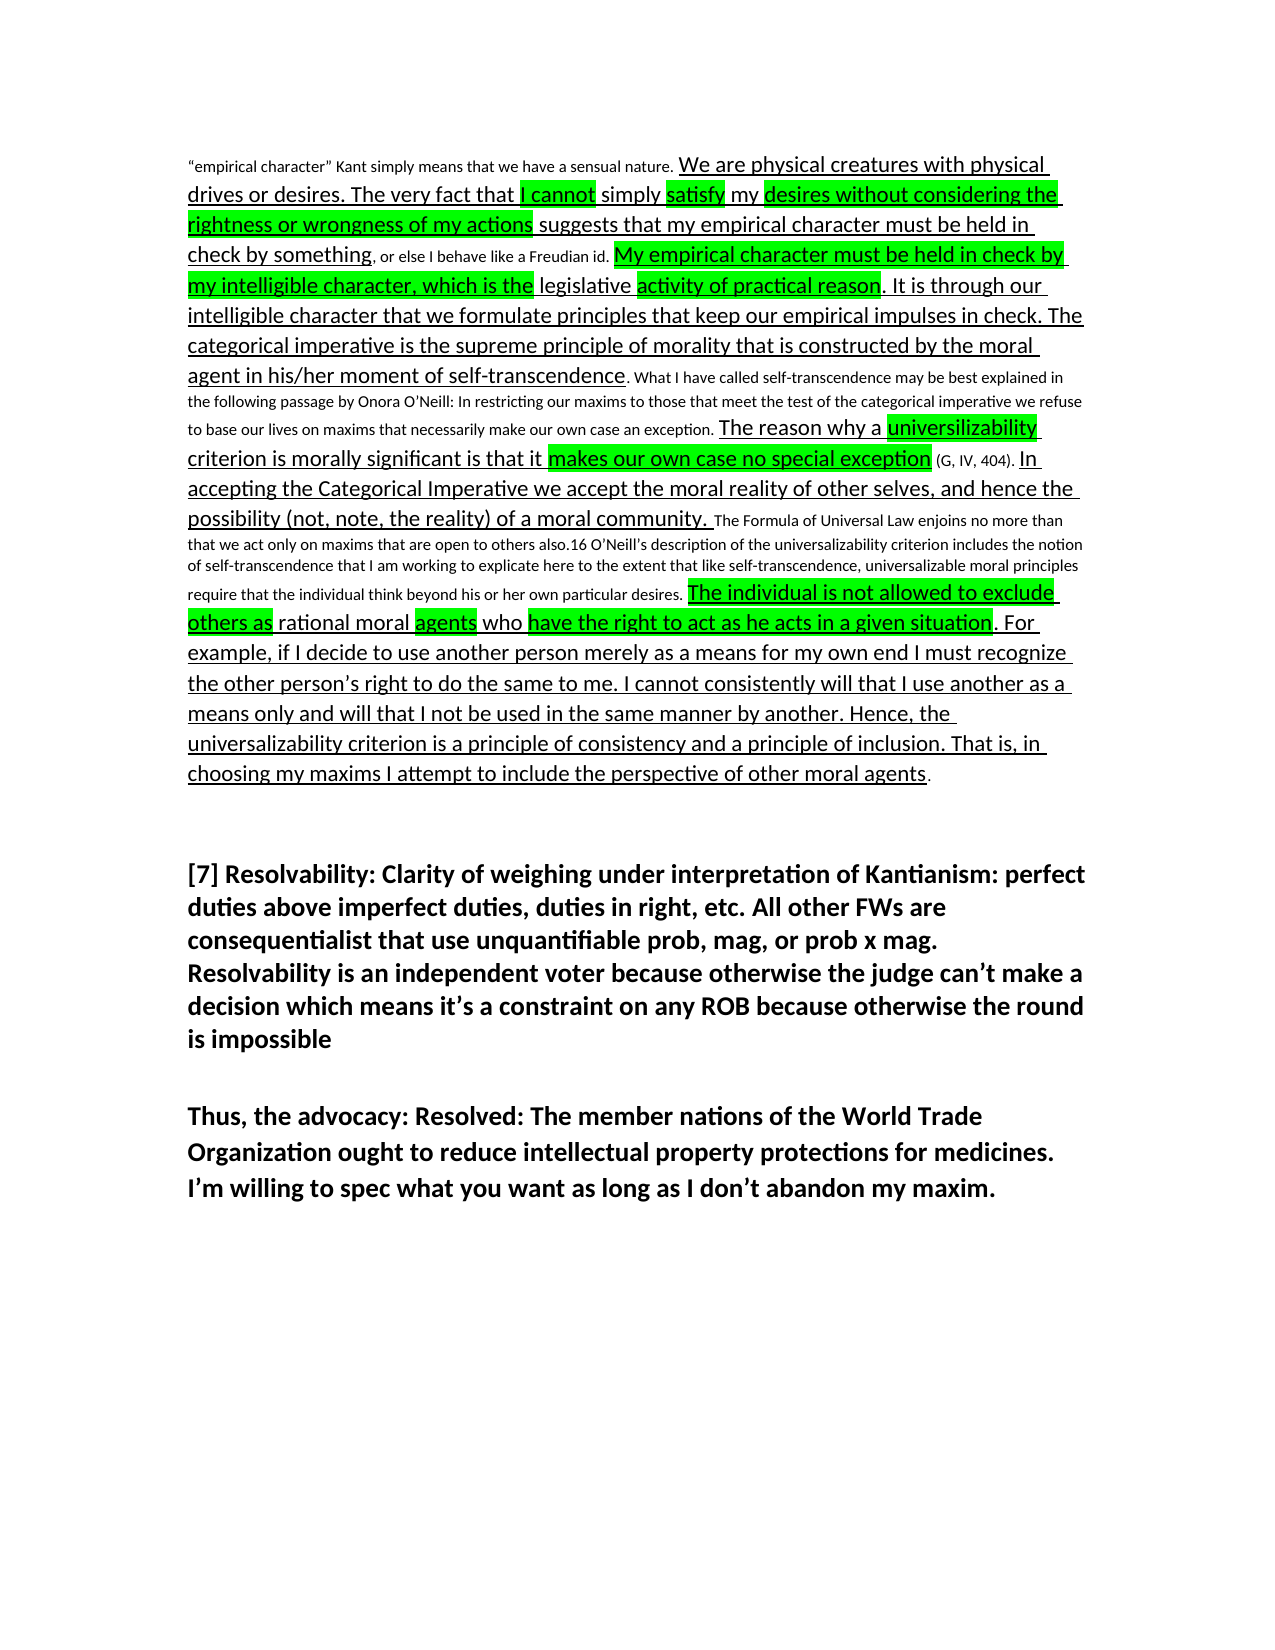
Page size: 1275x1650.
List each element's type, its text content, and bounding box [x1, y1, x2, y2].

subtitle Thus, the advocacy: Resolved: The member nations of the World Trade Organization ought to reduce intellectual property protections for medicines. I’m willing to spec what you want as long as I don’t abandon my maxim. [187, 1099, 1087, 1204]
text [187, 150, 1087, 787]
text [7] Resolvability: Clarity of weighing under interpretation of Kantianism: perfect duties above imperfect duties, duties in right, etc. All other FWs are consequentialist that use unquantifiable prob, mag, or prob x mag. Resolvability is an independent voter because otherwise the judge can’t make a decision which means it’s a constraint on any ROB because otherwise the round is impossible [187, 857, 1087, 1056]
